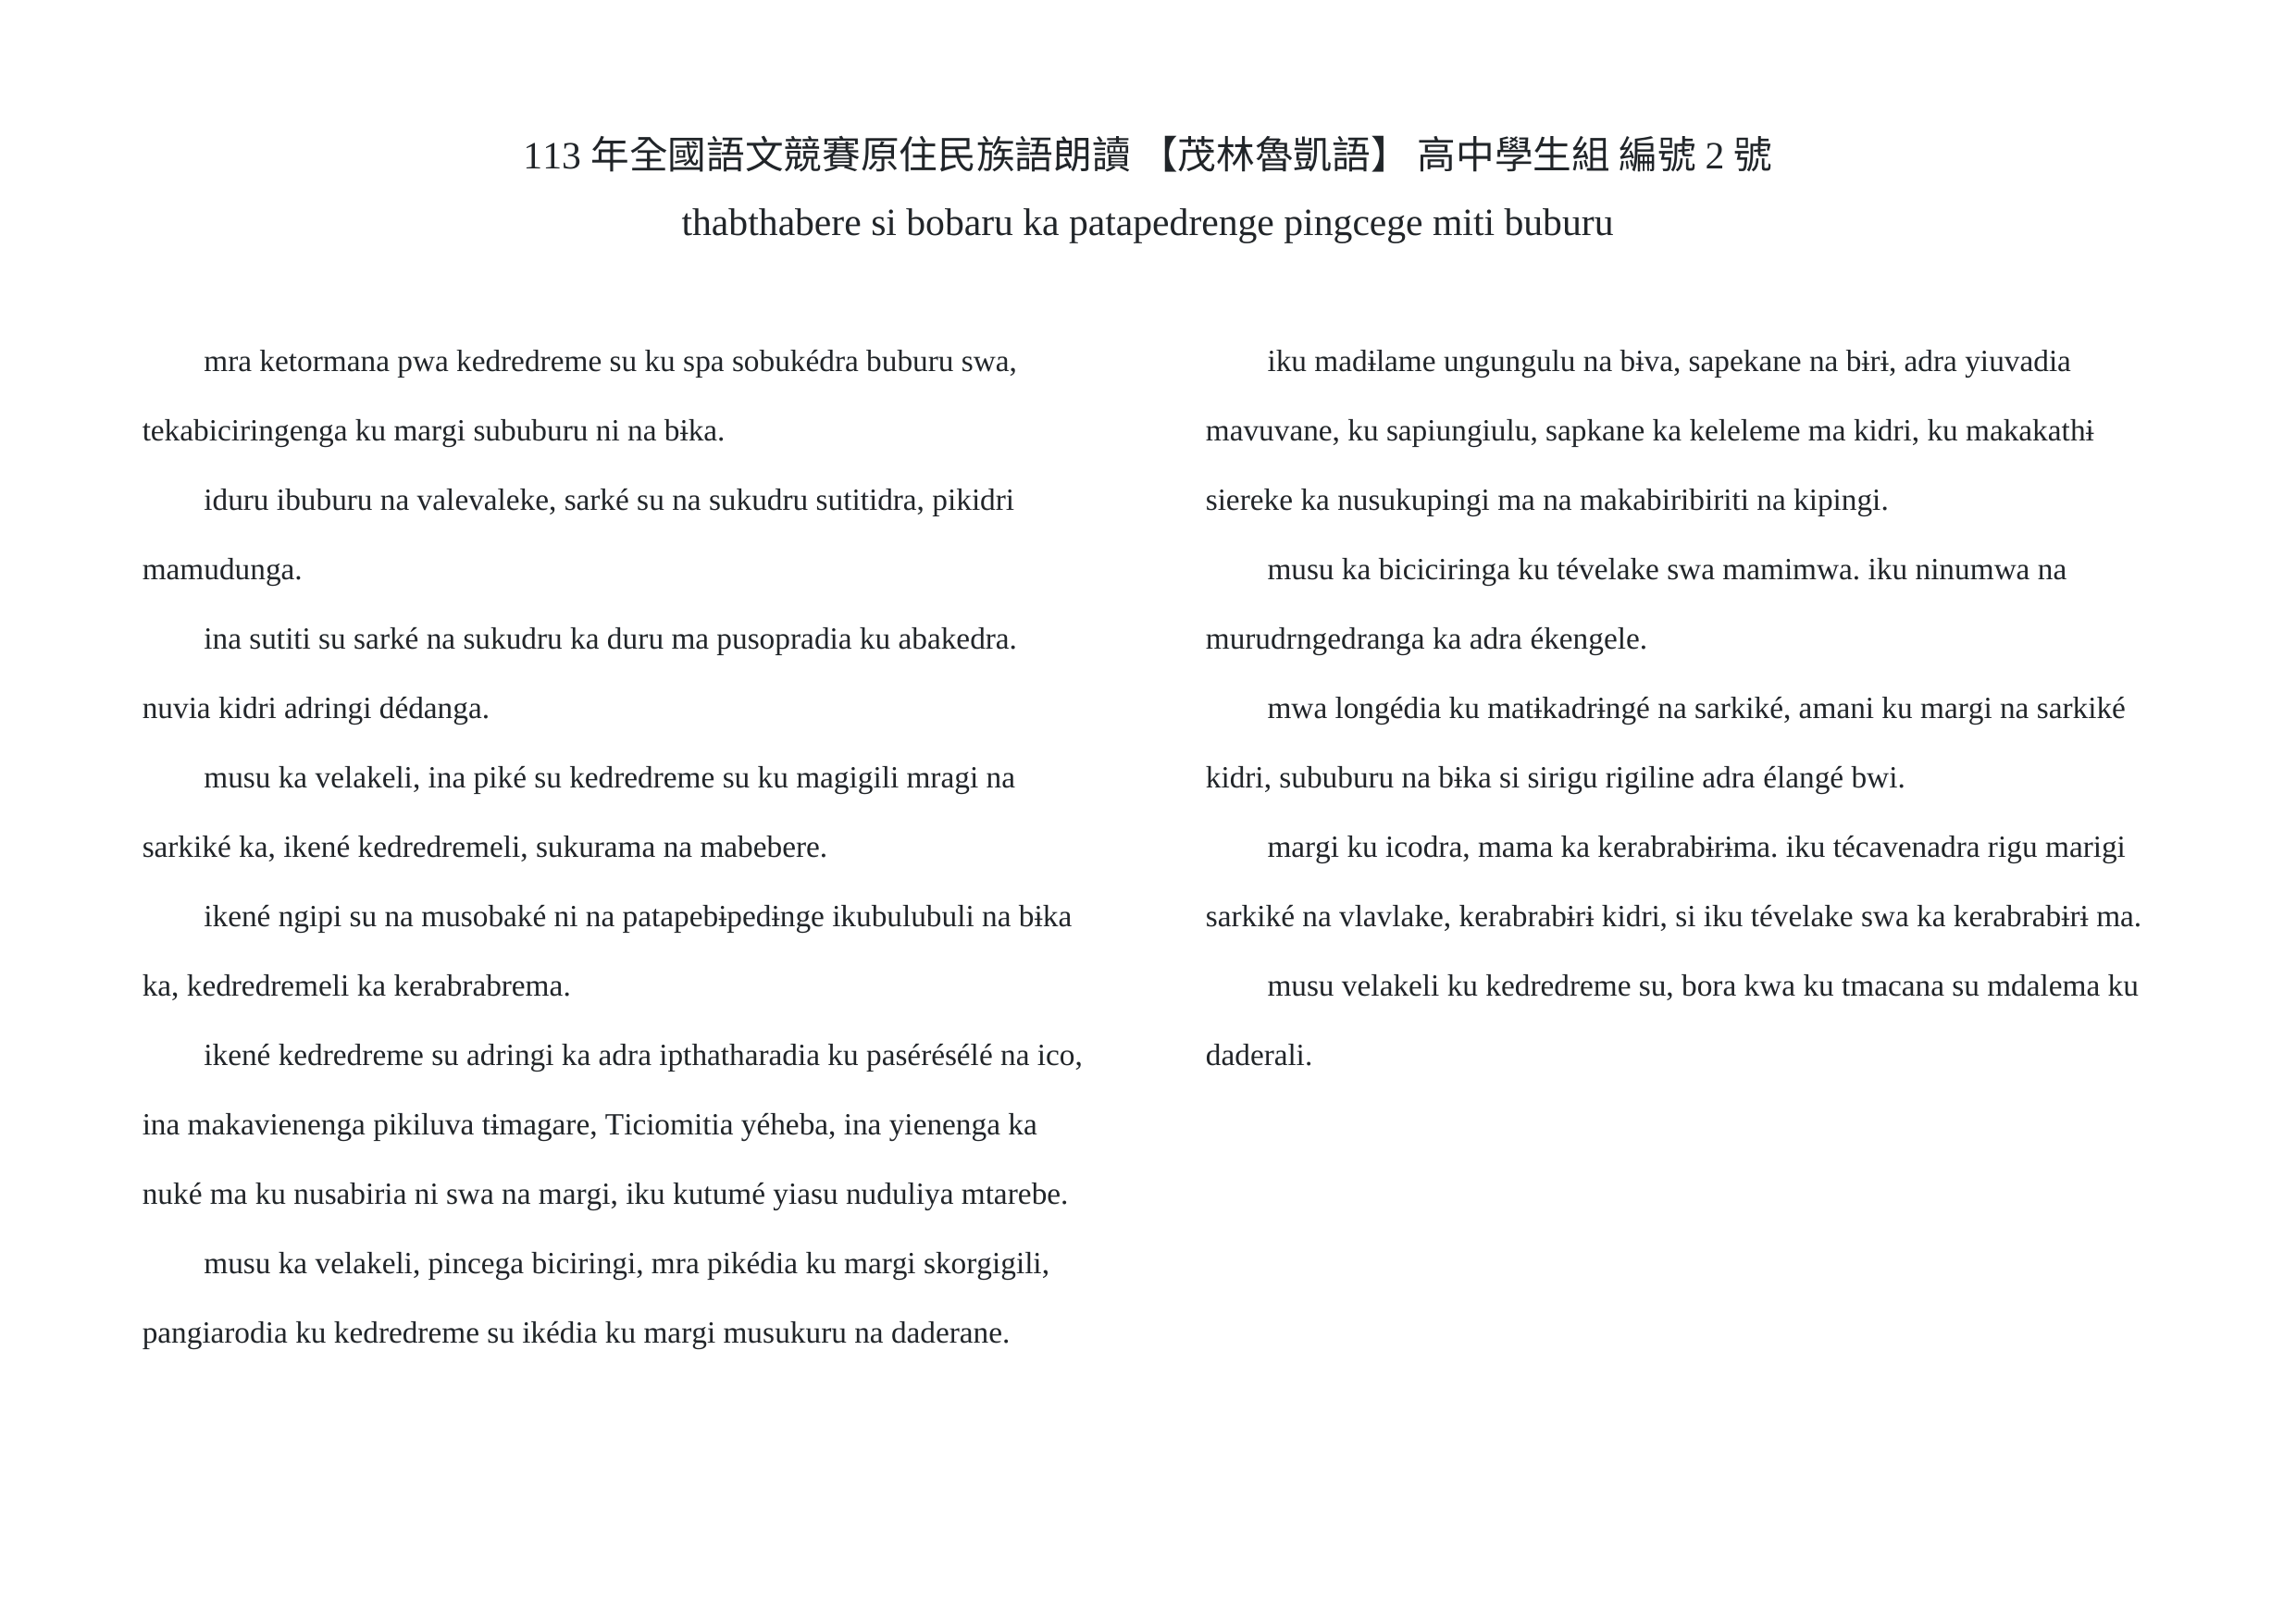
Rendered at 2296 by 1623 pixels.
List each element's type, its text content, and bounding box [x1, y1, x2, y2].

text mra ketormana pwa kedredreme su ku spa sobukédra buburu swa, tekabiciringenga ku margi sububuru ni na bɨka. [142, 326, 1090, 465]
text musu velakeli ku kedredreme su, bora kwa ku tmacana su mdalema ku daderali. [1206, 950, 2153, 1089]
text musu ka velakeli, ina piké su kedredreme su ku magigili mragi na sarkiké ka, ikené kedredremeli, sukurama na mabebere. [142, 742, 1090, 881]
text 113 年全國語文競賽原住民族語朗讀 【茂林魯凱語】 高中學生組 編號 2 號 [142, 118, 2153, 187]
text iku madɨlame ungungulu na bɨva, sapekane na bɨrɨ, adra yiuvadia mavuvane, ku sapiungiulu, sapkane ka keleleme ma kidri, ku makakathɨ siereke ka nusukupingi ma na makabiribiriti na kipingi. [1206, 326, 2153, 534]
text margi ku icodra, mama ka kerabrabɨrɨma. iku técavenadra rigu marigi sarkiké na vlavlake, kerabrabɨrɨ kidri, si iku tévelake swa ka kerabrabɨrɨ ma. [1206, 812, 2153, 950]
text musu ka velakeli, pincega biciringi, mra pikédia ku margi skorgigili, pangiarodia ku kedredreme su ikédia ku margi musukuru na daderane. [142, 1228, 1090, 1367]
text ikené kedredreme su adringi ka adra ipthatharadia ku pasérésélé na ico, ina makavienenga pikiluva tɨmagare, Ticiomitia yéheba, ina yienenga ka nuké ma ku nusabiria ni swa na margi, iku kutumé yiasu nuduliya mtarebe. [142, 1020, 1090, 1228]
text musu ka biciciringa ku tévelake swa mamimwa. iku ninumwa na murudrngedranga ka adra ékengele. [1206, 534, 2153, 673]
text iduru ibuburu na valevaleke, sarké su na sukudru sutitidra, pikidri mamudunga. [142, 465, 1090, 603]
text thabthabere si bobaru ka patapedrenge pingcege miti buburu [142, 187, 2153, 256]
text ikené ngipi su na musobaké ni na patapebɨpedɨnge ikubulubuli na bɨka ka, kedredremeli ka kerabrabrema. [142, 881, 1090, 1020]
text ina sutiti su sarké na sukudru ka duru ma pusopradia ku abakedra. nuvia kidri adringi dédanga. [142, 603, 1090, 742]
text mwa longédia ku matɨkadrɨngé na sarkiké, amani ku margi na sarkiké kidri, sububuru na bɨka si sirigu rigiline adra élangé bwi. [1206, 673, 2153, 812]
